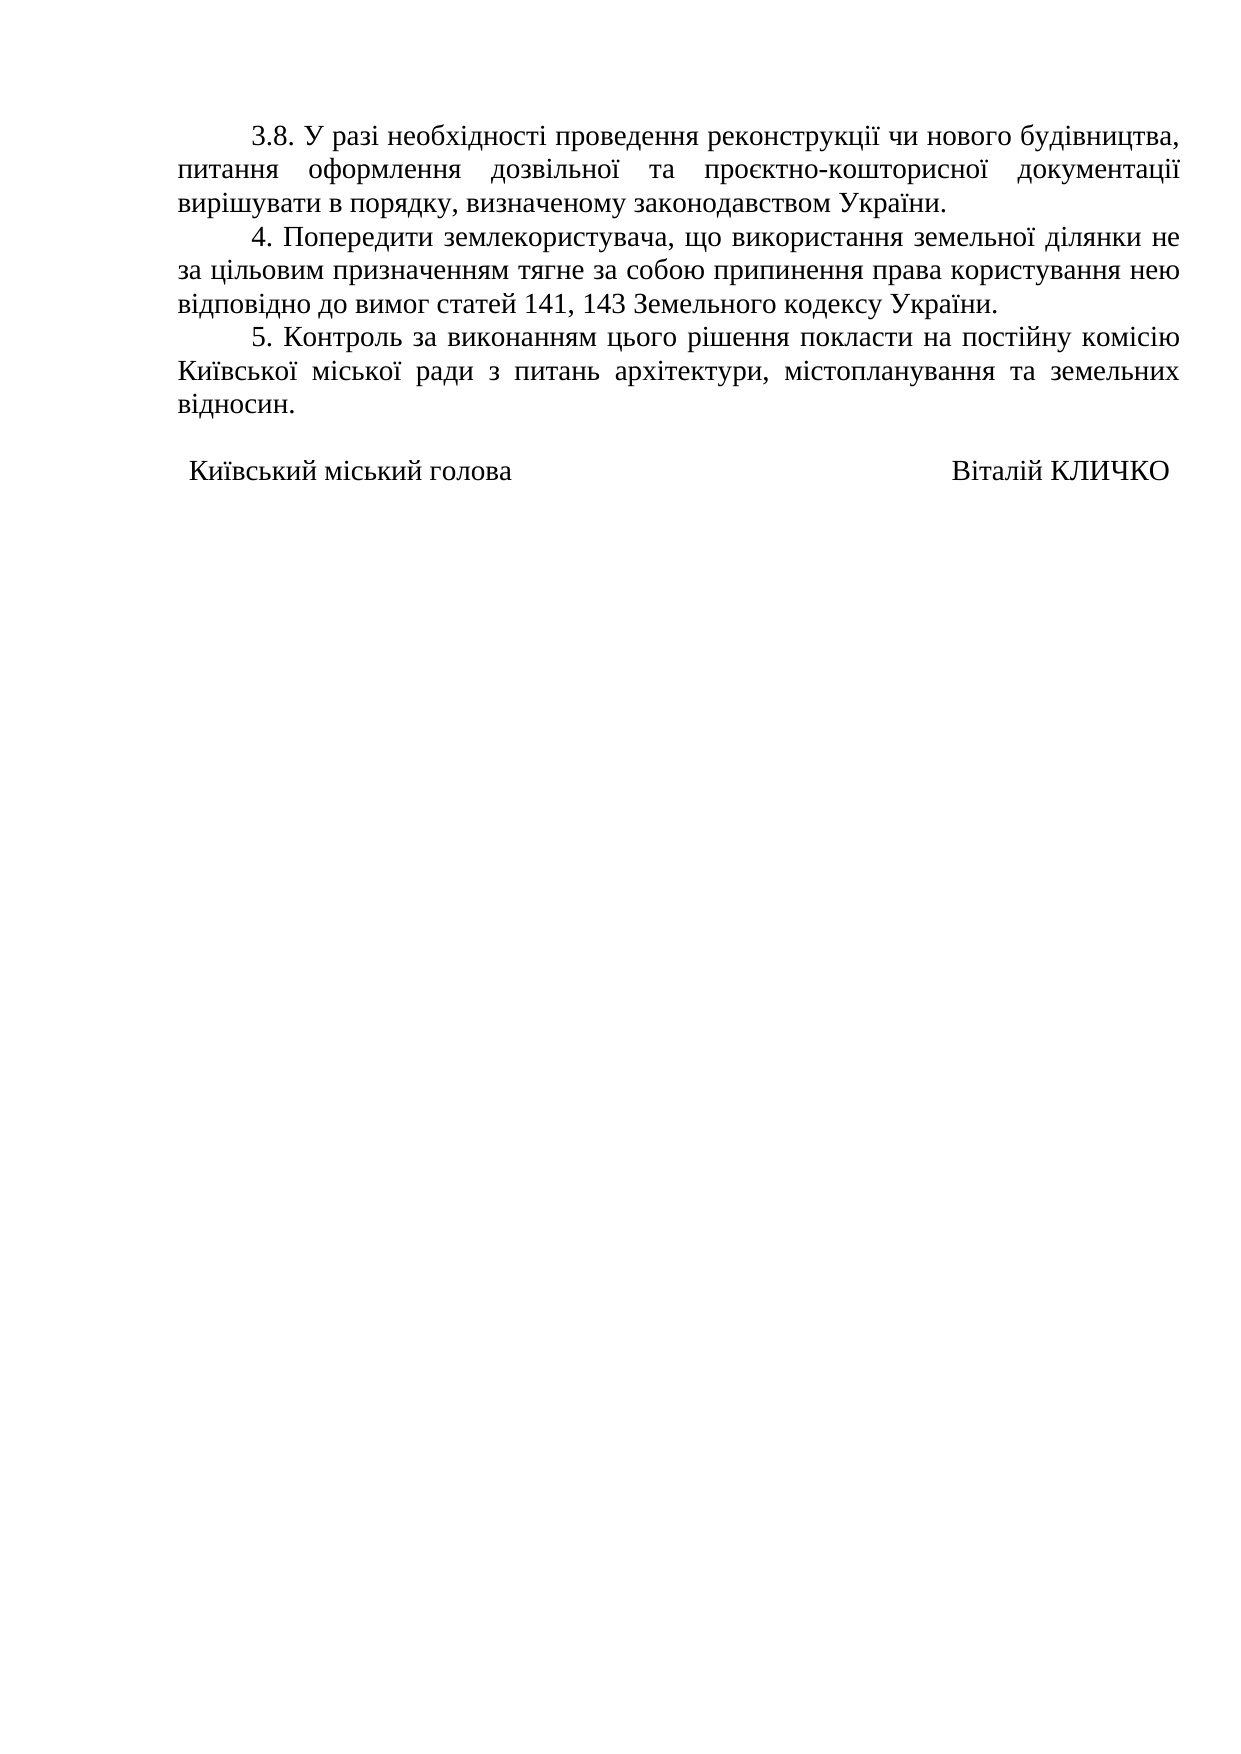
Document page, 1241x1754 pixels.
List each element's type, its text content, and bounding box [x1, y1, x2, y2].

text 5. Контроль за виконанням цього рішення покласти на постійну комісію Київської міської ради з питань архітектури, містопланування та земельних відносин. [177, 319, 1181, 420]
text 4. Попередити землекористувача, що використання земельної ділянки не за цільовим призначенням тягне за собою припинення права користування нею відповідно до вимог статей 141, 143 Земельного кодексу України. [177, 219, 1181, 319]
table_header Київський міський голова [177, 454, 679, 487]
table_header Віталій КЛИЧКО [679, 454, 1181, 487]
text 3.8. У разі необхідності проведення реконструкції чи нового будівництва, питання оформлення дозвільної та проєктно-кошторисної документації вирішувати в порядку, визначеному законодавством України. [177, 118, 1181, 219]
